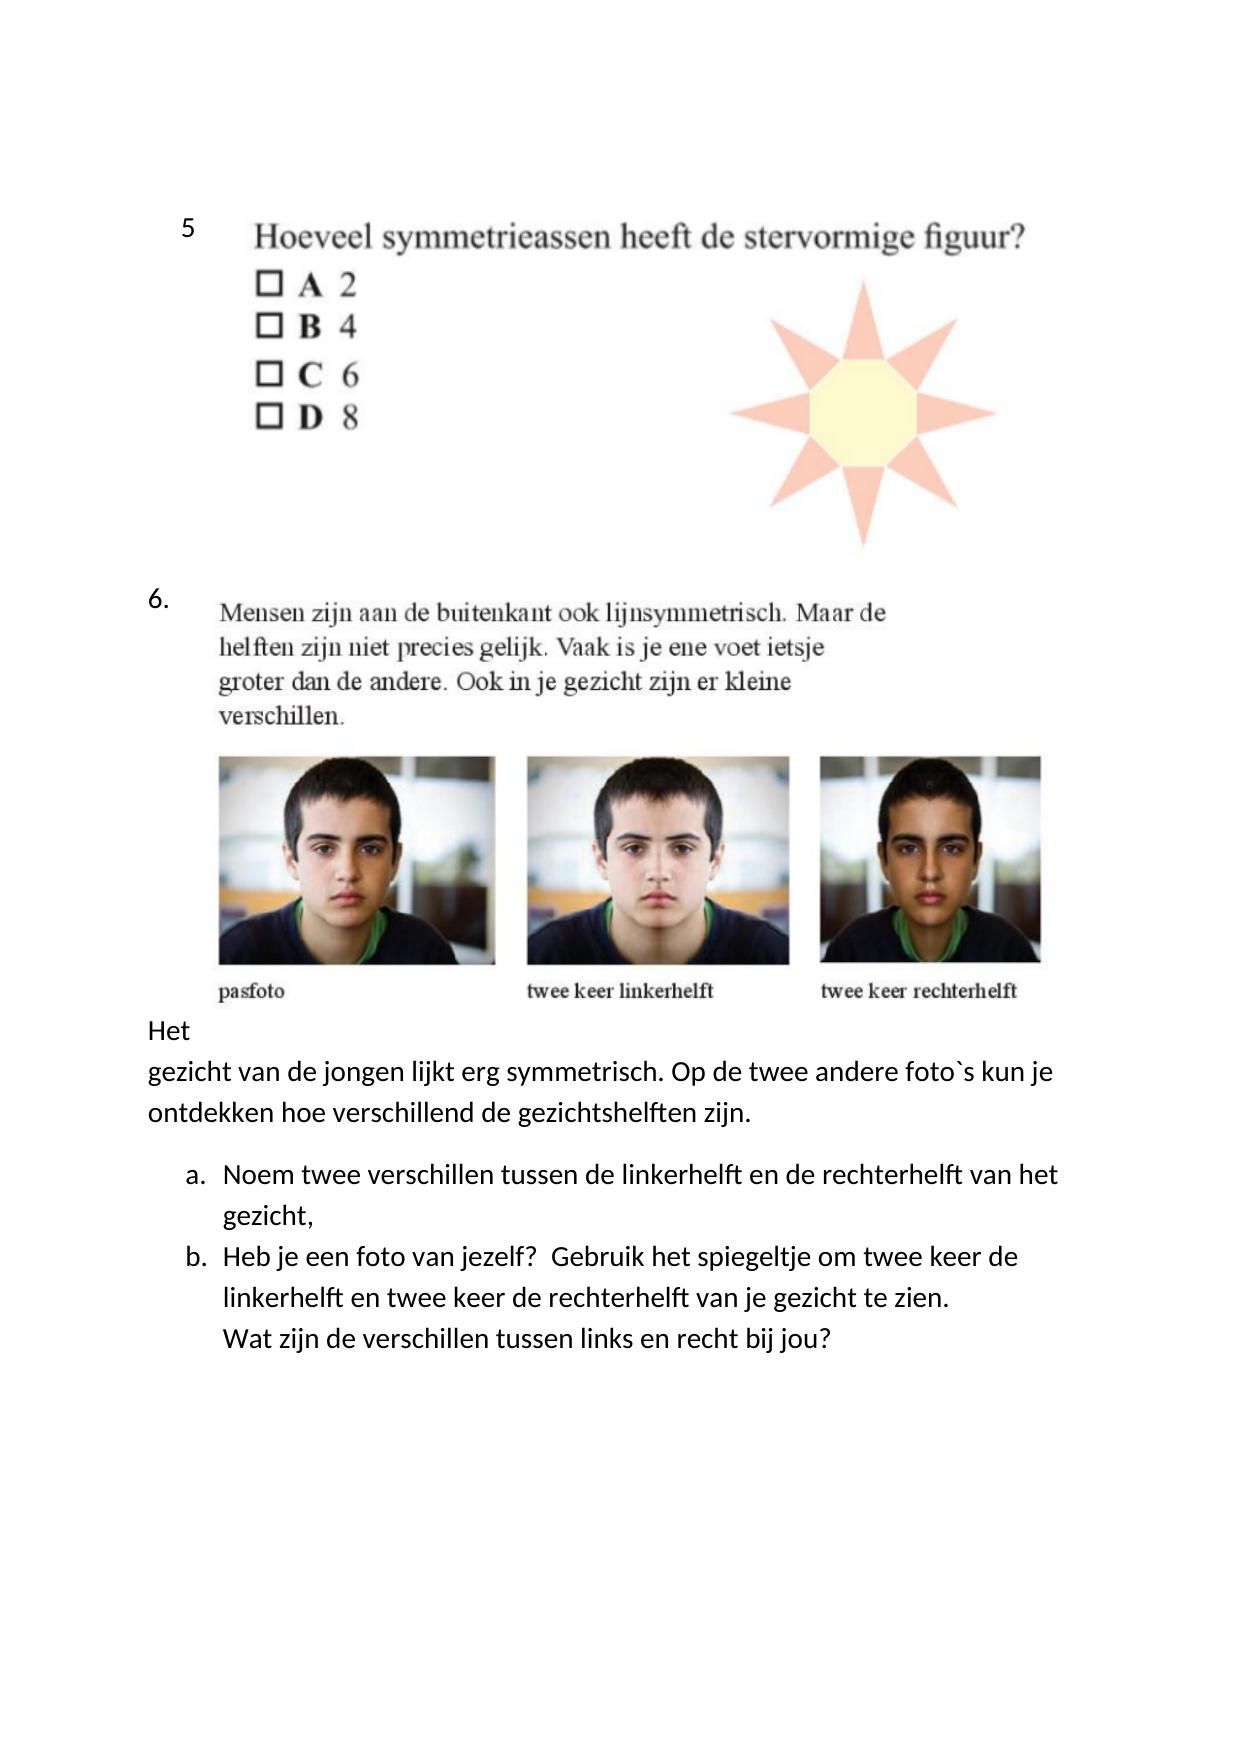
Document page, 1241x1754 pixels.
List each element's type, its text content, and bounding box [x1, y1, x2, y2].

list Heb je een foto van jezelf? Gebruik het spiegeltje om twee keer de linkerhelft en twee keer de rechterhelft van je gezicht te zien. Wat zijn de verschillen tussen links en recht bij jou? [185, 1238, 1093, 1355]
picture [211, 593, 1074, 1009]
picture [242, 212, 1057, 558]
list Noem twee verschillen tussen de linkerhelft en de rechterhelft van het gezicht, [185, 1156, 1093, 1233]
text 6. [148, 580, 1093, 616]
text Het gezicht van de jongen lijkt erg symmetrisch. Op de twee andere foto`s kun je ontdekken hoe verschillend de gezichtshelften zijn. [148, 1012, 1093, 1130]
text 5 [148, 209, 1093, 245]
